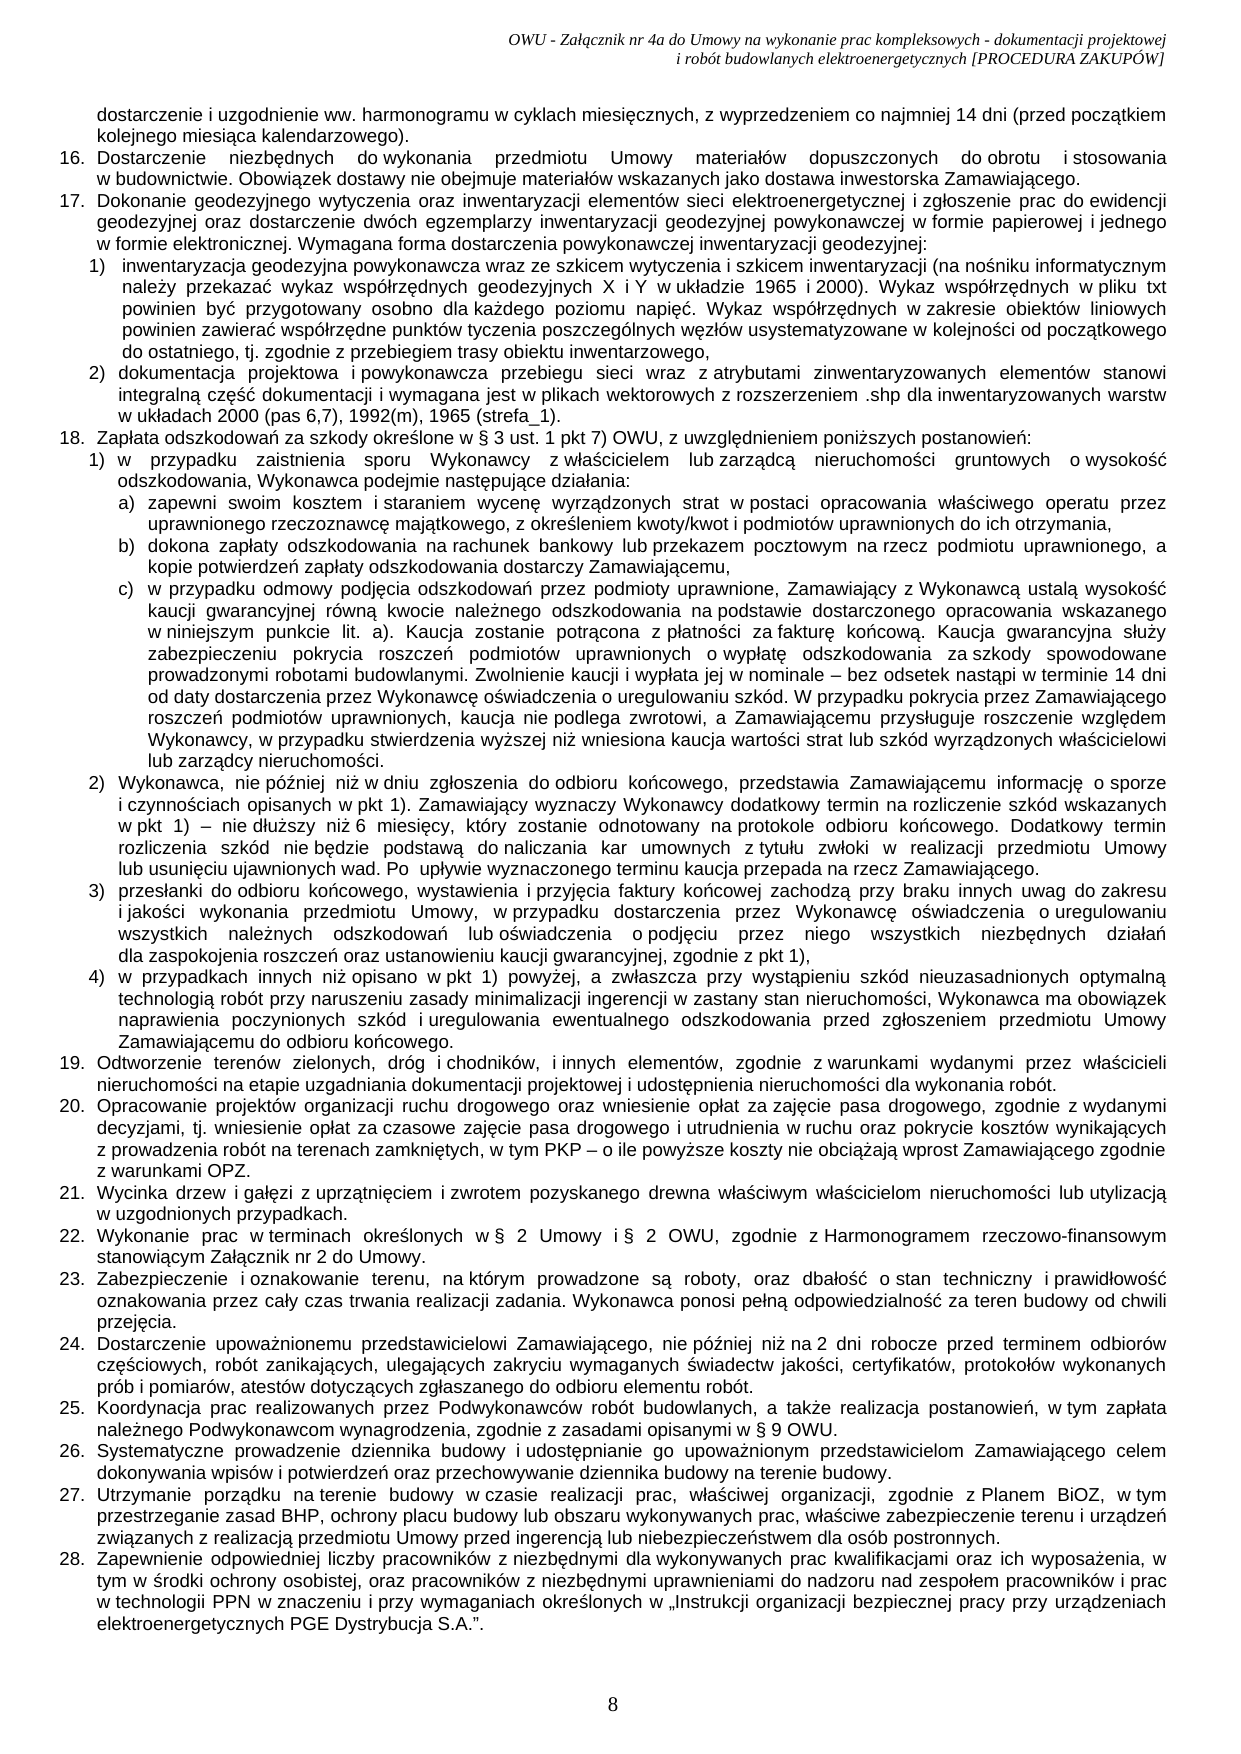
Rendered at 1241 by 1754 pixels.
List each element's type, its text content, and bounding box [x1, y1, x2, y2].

list Dostarczenie upoważnionemu przedstawicielowi Zamawiającego, nie później niż na 2 dni robocze przed terminem odbiorów częściowych, robót zanikających, ulegających zakryciu wymaganych świadectw jakości, certyfikatów, protokołów wykonanych prób i pomiarów, atestów dotyczących zgłaszanego do odbioru elementu robót. [59, 1332, 1167, 1397]
list Opracowanie projektów organizacji ruchu drogowego oraz wniesienie opłat za zajęcie pasa drogowego, zgodnie z wydanymi decyzjami, tj. wniesienie opłat za czasowe zajęcie pasa drogowego i utrudnienia w ruchu oraz pokrycie kosztów wynikających z prowadzenia robót na terenach zamkniętych, w tym PKP – o ile powyższe koszty nie obciążają wprost Zamawiającego zgodnie z warunkami OPZ. [59, 1095, 1167, 1182]
list Wycinka drzew i gałęzi z uprzątnięciem i zwrotem pozyskanego drewna właściwym właścicielom nieruchomości lub utylizacją w uzgodnionych przypadkach. [59, 1182, 1167, 1225]
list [59, 103, 1167, 147]
list Koordynacja prac realizowanych przez Podwykonawców robót budowlanych, a także realizacja postanowień, w tym zapłata należnego Podwykonawcom wynagrodzenia, zgodnie z zasadami opisanymi w § 9 OWU. [59, 1397, 1167, 1440]
list Dostarczenie niezbędnych do wykonania przedmiotu Umowy materiałów dopuszczonych do obrotu i stosowania w budownictwie. Obowiązek dostawy nie obejmuje materiałów wskazanych jako dostawa inwestorska Zamawiającego. [59, 147, 1167, 190]
list Systematyczne prowadzenie dziennika budowy i udostępnianie go upoważnionym przedstawicielom Zamawiającego celem dokonywania wpisów i potwierdzeń oraz przechowywanie dziennika budowy na terenie budowy. [59, 1440, 1167, 1483]
list Zapłata odszkodowań za szkody określone w § 3 ust. 1 pkt 7) OWU, z uwzględnieniem poniższych postanowień: [59, 427, 1167, 448]
list Zapewnienie odpowiedniej liczby pracowników z niezbędnymi dla wykonywanych prac kwalifikacjami oraz ich wyposażenia, w tym w środki ochrony osobistej, oraz pracowników z niezbędnymi uprawnieniami do nadzoru nad zespołem pracowników i prac w technologii PPN w znaczeniu i przy wymaganiach określonych w „Instrukcji organizacji bezpiecznej pracy przy urządzeniach elektroenergetycznych PGE Dystrybucja S.A.”. [59, 1548, 1167, 1634]
list Zabezpieczenie i oznakowanie terenu, na którym prowadzone są roboty, oraz dbałość o stan techniczny i prawidłowość oznakowania przez cały czas trwania realizacji zadania. Wykonawca ponosi pełną odpowiedzialność za teren budowy od chwili przejęcia. [59, 1268, 1167, 1332]
list zapewni swoim kosztem i staraniem wycenę wyrządzonych strat w postaci opracowania właściwego operatu przez uprawnionego rzeczoznawcę majątkowego, z określeniem kwoty/kwot i podmiotów uprawnionych do ich otrzymania, [118, 492, 1167, 535]
list Wykonawca, nie później niż w dniu zgłoszenia do odbioru końcowego, przedstawia Zamawiającemu informację o sporze i czynnościach opisanych w pkt 1). Zamawiający wyznaczy Wykonawcy dodatkowy termin na rozliczenie szkód wskazanych w pkt 1) – nie dłuższy niż 6 miesięcy, który zostanie odnotowany na protokole odbioru końcowego. Dodatkowy termin rozliczenia szkód nie będzie podstawą do naliczania kar umownych z tytułu zwłoki w realizacji przedmiotu Umowy lub usunięciu ujawnionych wad. Po upływie wyznaczonego terminu kaucja przepada na rzecz Zamawiającego. [88, 772, 1167, 880]
list w przypadkach innych niż opisano w pkt 1) powyżej, a zwłaszcza przy wystąpieniu szkód nieuzasadnionych optymalną technologią robót przy naruszeniu zasady minimalizacji ingerencji w zastany stan nieruchomości, Wykonawca ma obowiązek naprawienia poczynionych szkód i uregulowania ewentualnego odszkodowania przed zgłoszeniem przedmiotu Umowy Zamawiającemu do odbioru końcowego. [88, 966, 1167, 1052]
list Dokonanie geodezyjnego wytyczenia oraz inwentaryzacji elementów sieci elektroenergetycznej i zgłoszenie prac do ewidencji geodezyjnej oraz dostarczenie dwóch egzemplarzy inwentaryzacji geodezyjnej powykonawczej w formie papierowej i jednego w formie elektronicznej. Wymagana forma dostarczenia powykonawczej inwentaryzacji geodezyjnej: [59, 190, 1167, 254]
list w przypadku zaistnienia sporu Wykonawcy z właścicielem lub zarządcą nieruchomości gruntowych o wysokość odszkodowania, Wykonawca podejmie następujące działania: [88, 448, 1167, 492]
list inwentaryzacja geodezyjna powykonawcza wraz ze szkicem wytyczenia i szkicem inwentaryzacji (na nośniku informatycznym należy przekazać wykaz współrzędnych geodezyjnych X i Y w układzie 1965 i 2000). Wykaz współrzędnych w pliku txt powinien być przygotowany osobno dla każdego poziomu napięć. Wykaz współrzędnych w zakresie obiektów liniowych powinien zawierać współrzędne punktów tyczenia poszczególnych węzłów usystematyzowane w kolejności od początkowego do ostatniego, tj. zgodnie z przebiegiem trasy obiektu inwentarzowego, [89, 254, 1167, 362]
list Utrzymanie porządku na terenie budowy w czasie realizacji prac, właściwej organizacji, zgodnie z Planem BiOZ, w tym przestrzeganie zasad BHP, ochrony placu budowy lub obszaru wykonywanych prac, właściwe zabezpieczenie terenu i urządzeń związanych z realizacją przedmiotu Umowy przed ingerencją lub niebezpieczeństwem dla osób postronnych. [59, 1483, 1167, 1548]
list dokona zapłaty odszkodowania na rachunek bankowy lub przekazem pocztowym na rzecz podmiotu uprawnionego, a kopie potwierdzeń zapłaty odszkodowania dostarczy Zamawiającemu, [118, 535, 1167, 578]
list w przypadku odmowy podjęcia odszkodowań przez podmioty uprawnione, Zamawiający z Wykonawcą ustalą wysokość kaucji gwarancyjnej równą kwocie należnego odszkodowania na podstawie dostarczonego opracowania wskazanego w niniejszym punkcie lit. a). Kaucja zostanie potrącona z płatności za fakturę końcową. Kaucja gwarancyjna służy zabezpieczeniu pokrycia roszczeń podmiotów uprawnionych o wypłatę odszkodowania za szkody spowodowane prowadzonymi robotami budowlanymi. Zwolnienie kaucji i wypłata jej w nominale – bez odsetek nastąpi w terminie 14 dni od daty dostarczenia przez Wykonawcę oświadczenia o uregulowaniu szkód. W przypadku pokrycia przez Zamawiającego roszczeń podmiotów uprawnionych, kaucja nie podlega zwrotowi, a Zamawiającemu przysługuje roszczenie względem Wykonawcy, w przypadku stwierdzenia wyższej niż wniesiona kaucja wartości strat lub szkód wyrządzonych właścicielowi lub zarządcy nieruchomości. [118, 578, 1167, 772]
list dokumentacja projektowa i powykonawcza przebiegu sieci wraz z atrybutami zinwentaryzowanych elementów stanowi integralną część dokumentacji i wymagana jest w plikach wektorowych z rozszerzeniem .shp dla inwentaryzowanych warstw w układach 2000 (pas 6,7), 1992(m), 1965 (strefa_1). [89, 362, 1167, 427]
list Odtworzenie terenów zielonych, dróg i chodników, i innych elementów, zgodnie z warunkami wydanymi przez właścicieli nieruchomości na etapie uzgadniania dokumentacji projektowej i udostępnienia nieruchomości dla wykonania robót. [59, 1052, 1167, 1095]
list Wykonanie prac w terminach określonych w § 2 Umowy i § 2 OWU, zgodnie z Harmonogramem rzeczowo-finansowym stanowiącym Załącznik nr 2 do Umowy. [59, 1225, 1167, 1268]
list przesłanki do odbioru końcowego, wystawienia i przyjęcia faktury końcowej zachodzą przy braku innych uwag do zakresu i jakości wykonania przedmiotu Umowy, w przypadku dostarczenia przez Wykonawcę oświadczenia o uregulowaniu wszystkich należnych odszkodowań lub oświadczenia o podjęciu przez niego wszystkich niezbędnych działań dla zaspokojenia roszczeń oraz ustanowieniu kaucji gwarancyjnej, zgodnie z pkt 1), [88, 880, 1167, 966]
